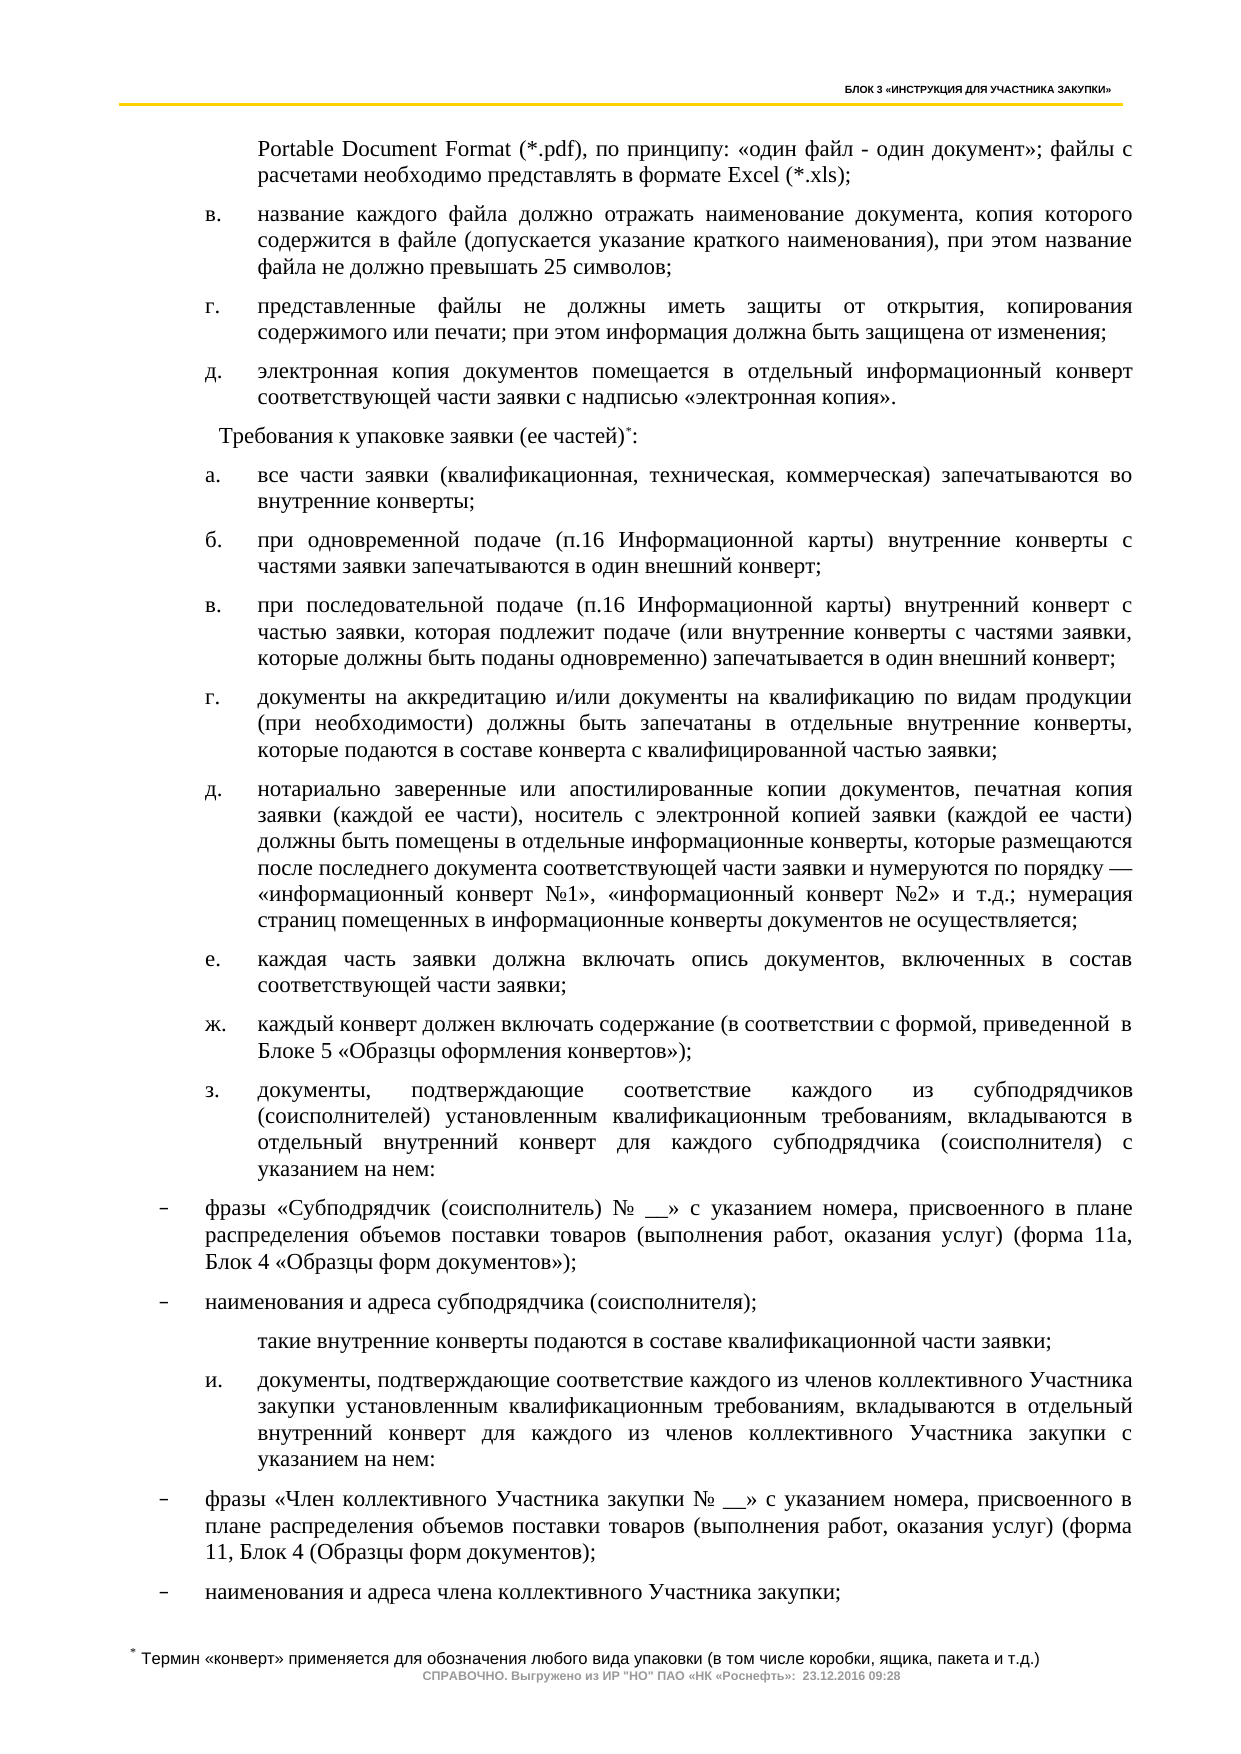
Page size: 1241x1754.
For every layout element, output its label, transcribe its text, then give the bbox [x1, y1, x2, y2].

text фразы «Субподрядчик (соисполнитель) № __» с указанием номера, присвоенного в плане распределения объемов поставки товаров (выполнения работ, оказания услуг) (форма 11а, Блок 4 «Образцы форм документов»); [158, 1193, 1134, 1274]
list название каждого файла должно отражать наименование документа, копия которого содержится в файле (допускается указание краткого наименования), при этом название файла не должно превышать 25 символов; [205, 200, 1134, 279]
text наименования и адреса члена коллективного Участника закупки; [158, 1577, 1134, 1605]
text наименования и адреса субподрядчика (соисполнителя); [158, 1287, 1134, 1315]
text документы на аккредитацию и/или документы на квалификацию по видам продукции (при необходимости) должны быть запечатаны в отдельные внутренние конверты, которые подаются в составе конверта с квалифицированной частью заявки; [205, 683, 1134, 762]
list такие внутренние конверты подаются в составе квалификационной части заявки; [257, 1327, 1134, 1354]
text каждый конверт должен включать содержание (в соответствии с формой, приведенной в Блоке 5 «Образцы оформления конвертов»); [205, 1010, 1134, 1063]
text документы, подтверждающие соответствие каждого из членов коллективного Участника закупки установленным квалификационным требованиям, вкладываются в отдельный внутренний конверт для каждого из членов коллективного Участника закупки с указанием на нем: [205, 1366, 1134, 1472]
text документы, подтверждающие соответствие каждого из субподрядчиков (соисполнителей) установленным квалификационным требованиям, вкладываются в отдельный внутренний конверт для каждого субподрядчика (соисполнителя) с указанием на нем: [205, 1076, 1134, 1181]
text фразы «Член коллективного Участника закупки № __» с указанием номера, присвоенного в плане распределения объемов поставки товаров (выполнения работ, оказания услуг) (форма 11, Блок 4 (Образцы форм документов); [158, 1484, 1134, 1565]
text Требования к упаковке заявки (ее частей): [218, 422, 1134, 448]
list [205, 135, 1134, 188]
text при последовательной подаче (п.16 Информационной карты) внутренний конверт с частью заявки, которая подлежит подаче (или внутренние конверты с частями заявки, которые должны быть поданы одновременно) запечатывается в один внешний конверт; [205, 591, 1134, 671]
text каждая часть заявки должна включать опись документов, включенных в состав соответствующей части заявки; [205, 945, 1134, 998]
text представленные файлы не должны иметь защиты от открытия, копирования содержимого или печати; при этом информация должна быть защищена от изменения; [205, 292, 1134, 344]
text нотариально заверенные или апостилированные копии документов, печатная копия заявки (каждой ее части), носитель с электронной копией заявки (каждой ее части) должны быть помещены в отдельные информационные конверты, которые размещаются после последнего документа соответствующей части заявки и нумеруются по порядку — «информационный конверт №1», «информационный конверт №2» и т.д.; нумерация страниц помещенных в информационные конверты документов не осуществляется; [205, 774, 1134, 933]
text при одновременной подаче (п.16 Информационной карты) внутренние конверты с частями заявки запечатываются в один внешний конверт; [205, 526, 1134, 579]
text электронная копия документов помещается в отдельный информационный конверт соответствующей части заявки с надписью «электронная копия». [205, 357, 1134, 410]
list все части заявки (квалификационная, техническая, коммерческая) запечатываются во внутренние конверты; [205, 461, 1134, 514]
